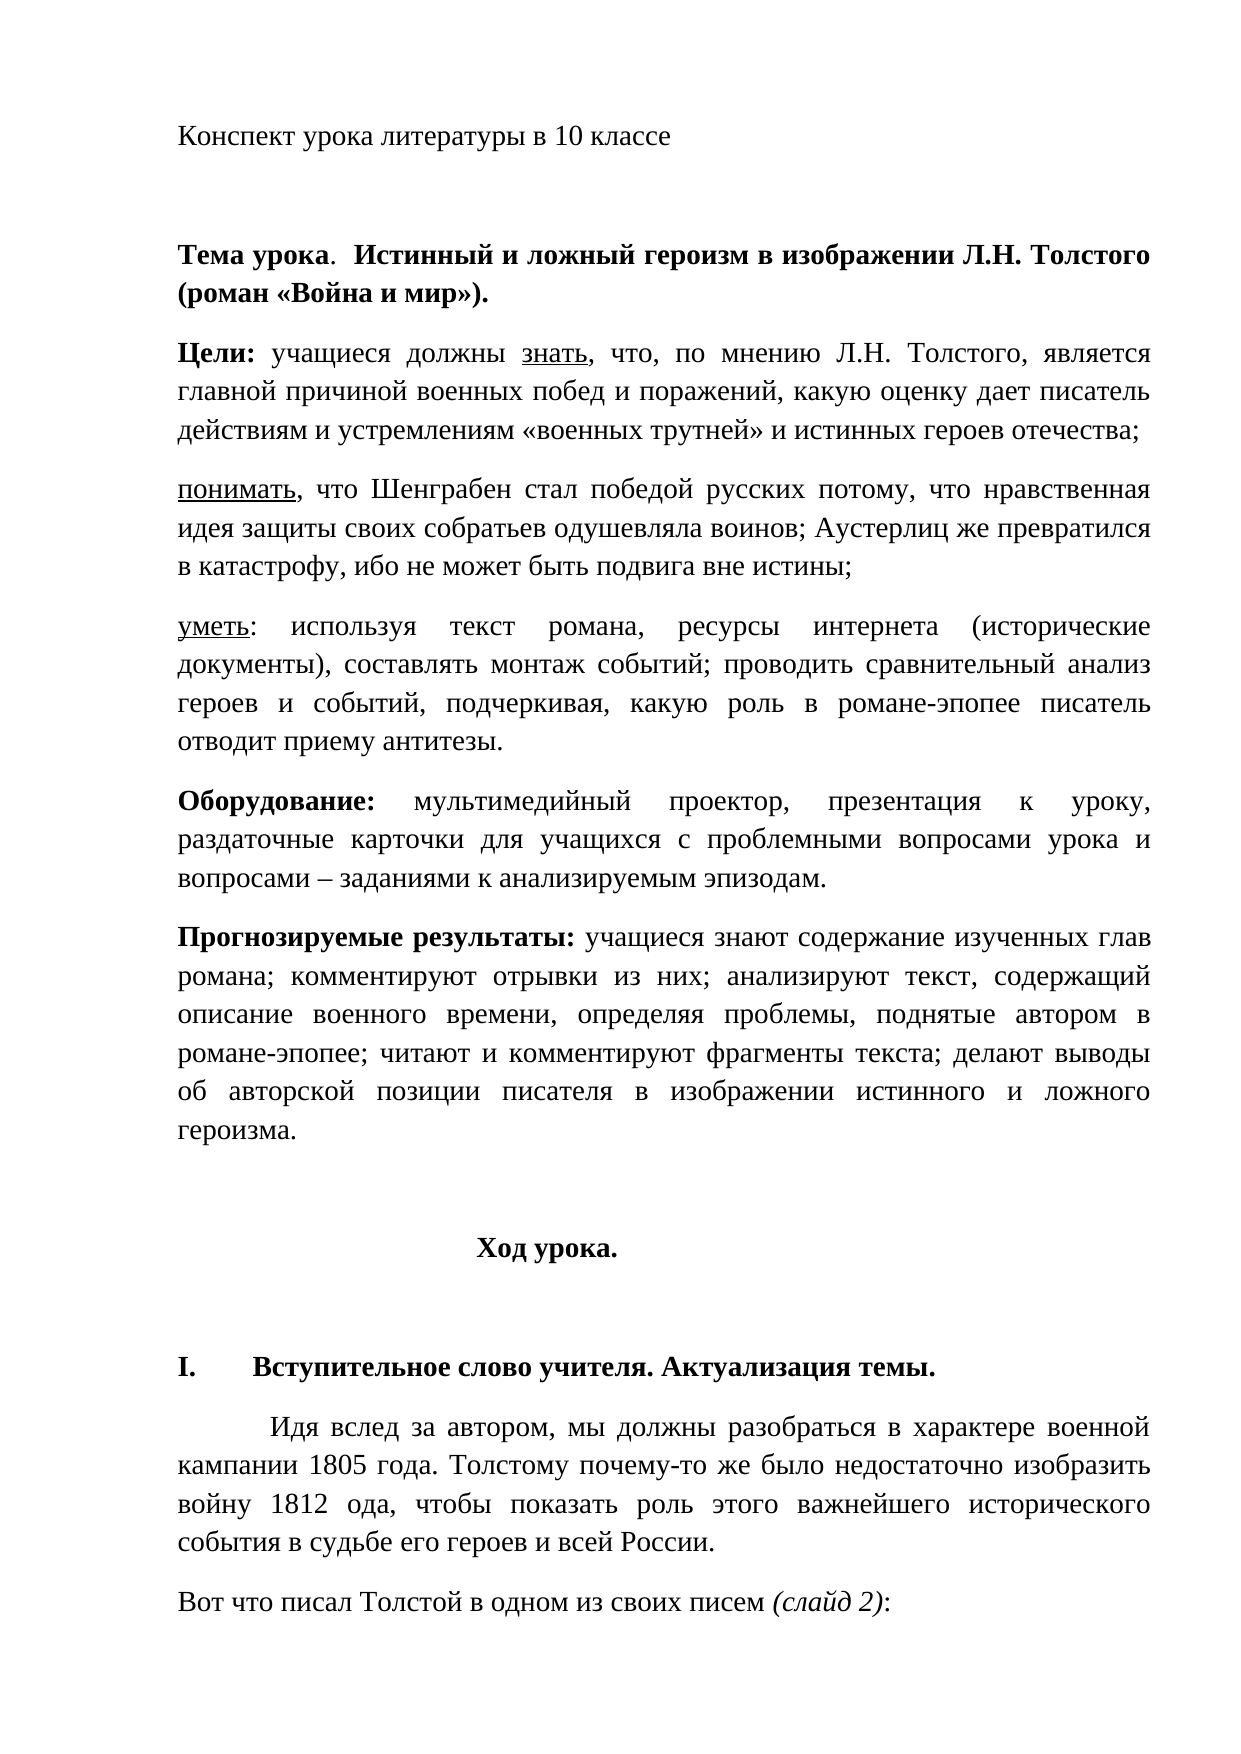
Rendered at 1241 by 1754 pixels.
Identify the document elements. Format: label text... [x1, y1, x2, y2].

text Вот что писал Толстой в одном из своих писем (слайд 2): [177, 1584, 1152, 1617]
text Конспект урока литературы в 10 классе [177, 118, 1152, 152]
text Цели: учащиеся должны знать, что, по мнению Л.Н. Толстого, является главной причиной военных побед и поражений, какую оценку дает писатель действиям и устремлениям «военных трутней» и истинных героев отечества; [177, 335, 1152, 445]
text Ход урока. [177, 1231, 1152, 1264]
text Оборудование: мультимедийный проектор, презентация к уроку, раздаточные карточки для учащихся с проблемными вопросами урока и вопросами – заданиями к анализируемым эпизодам. [177, 783, 1152, 893]
text Прогнозируемые результаты: учащиеся знают содержание изученных глав романа; комментируют отрывки из них; анализируют текст, содержащий описание военного времени, определяя проблемы, поднятые автором в романе-эпопее; читают и комментируют фрагменты текста; делают выводы об авторской позиции писателя в изображении истинного и ложного героизма. [177, 919, 1152, 1145]
text Идя вслед за автором, мы должны разобраться в характере военной кампании 1805 года. Толстому почему-то же было недостаточно изобразить войну 1812 ода, чтобы показать роль этого важнейшего исторического события в судьбе его героев и всей России. [177, 1409, 1152, 1558]
text понимать, что Шенграбен стал победой русских потому, что нравственная идея защиты своих собратьев одушевляла воинов; Аустерлиц же превратился в катастрофу, ибо не может быть подвига вне истины; [177, 471, 1152, 582]
text Тема урока. Истинный и ложный героизм в изображении Л.Н. Толстого (роман «Война и мир»). [177, 237, 1152, 309]
text уметь: используя текст романа, ресурсы интернета (исторические документы), составлять монтаж событий; проводить сравнительный анализ героев и событий, подчеркивая, какую роль в романе-эпопее писатель отводит приему антитезы. [177, 608, 1152, 757]
list Вступительное слово учителя. Актуализация темы. [177, 1349, 1152, 1383]
